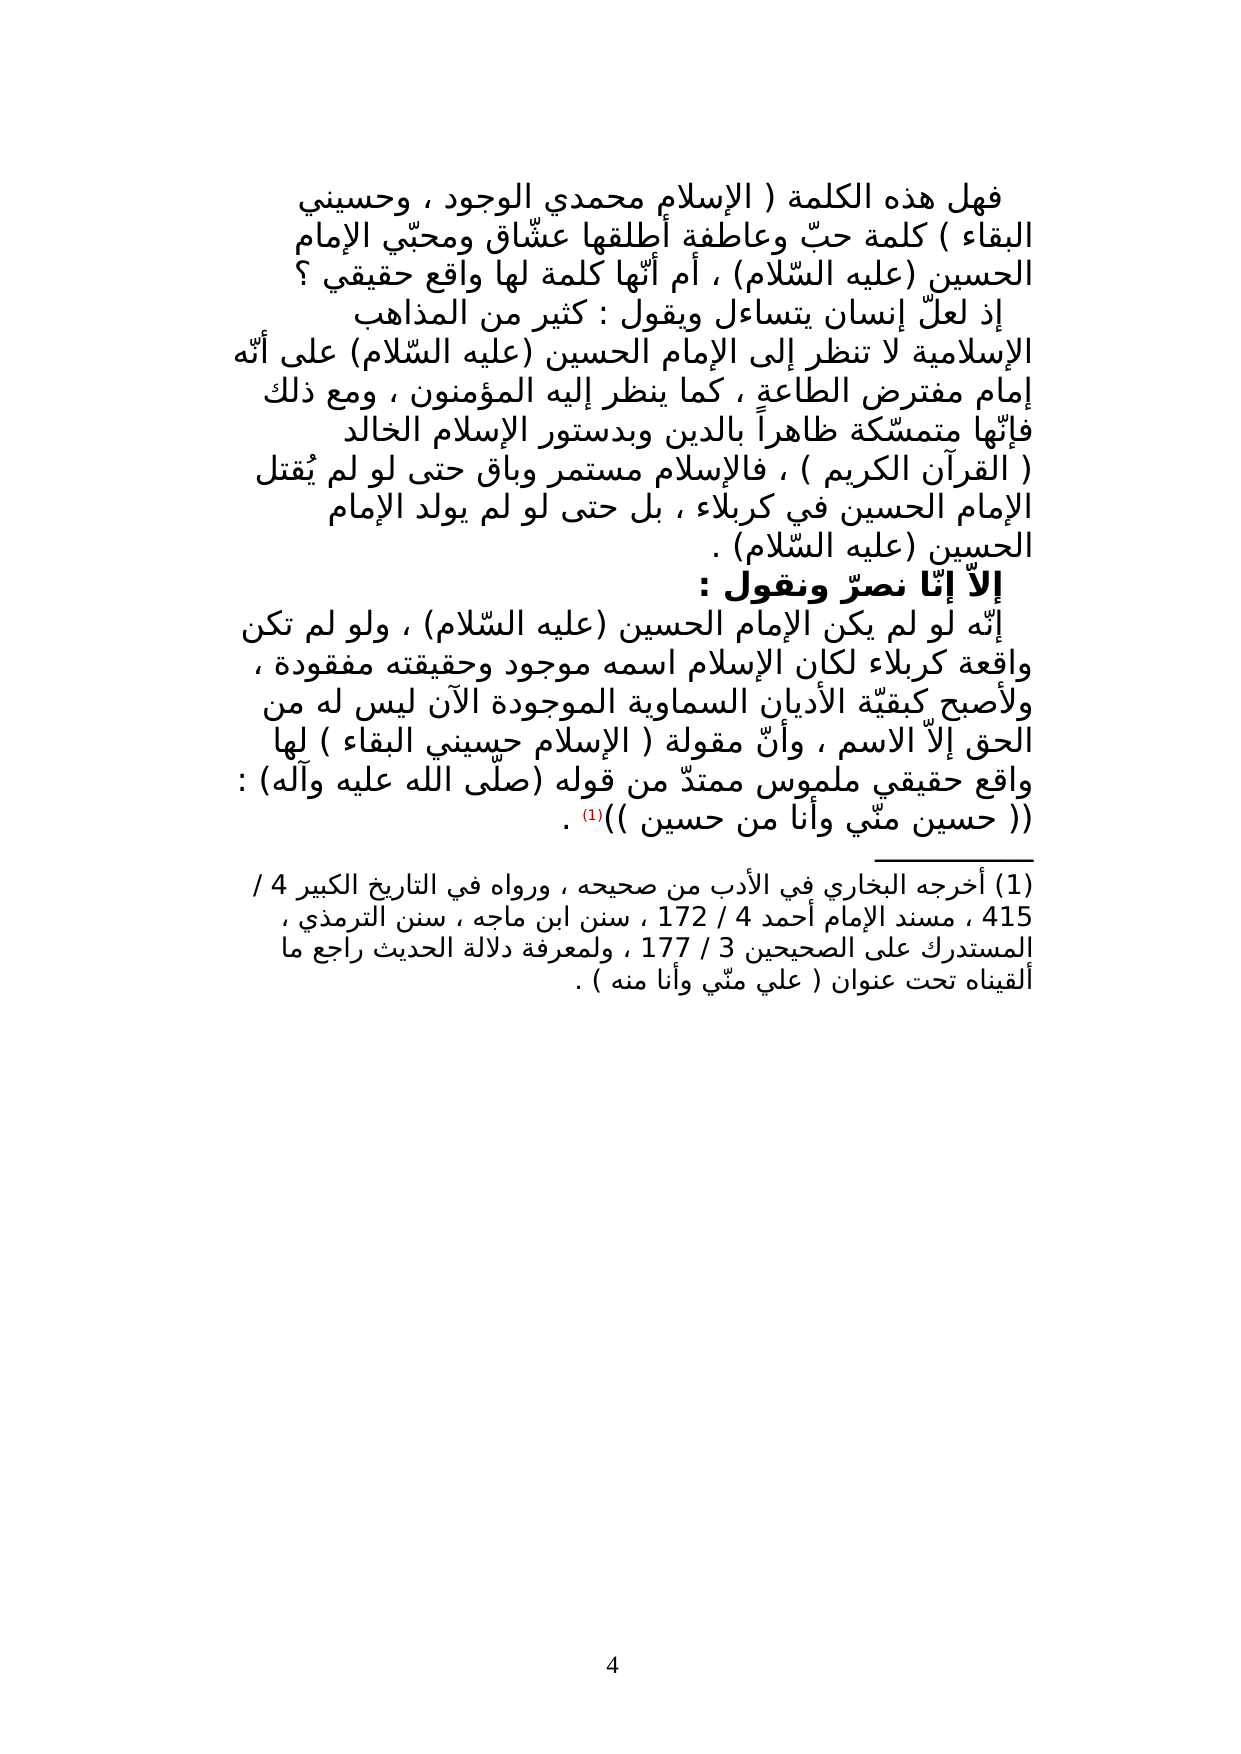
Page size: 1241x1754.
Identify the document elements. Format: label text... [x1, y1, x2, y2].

text ــــــــــــــــــــ [222, 838, 1033, 869]
text إنّه لو لم يكن الإمام الحسين (عليه السّلام) ، ولو لم تكن واقعة كربلاء لكان الإسلام اسمه موجود وحقيقته مفقودة ، ولأصبح كبقيّة الأديان السماوية الموجودة الآن ليس له من الحق إلاّ الاسم ، وأنّ مقولة ( الإسلام حسيني البقاء ) لها واقع حقيقي ملموس ممتدّ من قوله (صلّى الله عليه وآله) : (( حسين منّي وأنا من حسين ))(1) . [222, 604, 1033, 838]
text إلاّ إنّا نصرّ ونقول : [222, 566, 1033, 604]
text فهل هذه الكلمة ( الإسلام محمدي الوجود ، وحسيني البقاء ) كلمة حبّ وعاطفة أطلقها عشّاق ومحبّي الإمام الحسين (عليه السّلام) ، أم أنّها كلمة لها واقع حقيقي ؟ [222, 177, 1033, 294]
text (1) أخرجه البخاري في الأدب من صحيحه ، ورواه في التاريخ الكبير 4 / 415 ، مسند الإمام أحمد 4 / 172 ، سنن ابن ماجه ، سنن الترمذي ، المستدرك على الصحيحين 3 / 177 ، ولمعرفة دلالة الحديث راجع ما ألقيناه تحت عنوان ( علي منّي وأنا منه ) . [222, 869, 1033, 996]
text إذ لعلّ إنسان يتساءل ويقول : كثير من المذاهب الإسلامية لا تنظر إلى الإمام الحسين (عليه السّلام) على أنّه إمام مفترض الطاعة ، كما ينظر إليه المؤمنون ، ومع ذلك فإنّها متمسّكة ظاهراً بالدين وبدستور الإسلام الخالد ( القرآن الكريم ) ، فالإسلام مستمر وباق حتى لو لم يُقتل الإمام الحسين في كربلاء ، بل حتى لو لم يولد الإمام الحسين (عليه السّلام) . [222, 294, 1033, 566]
